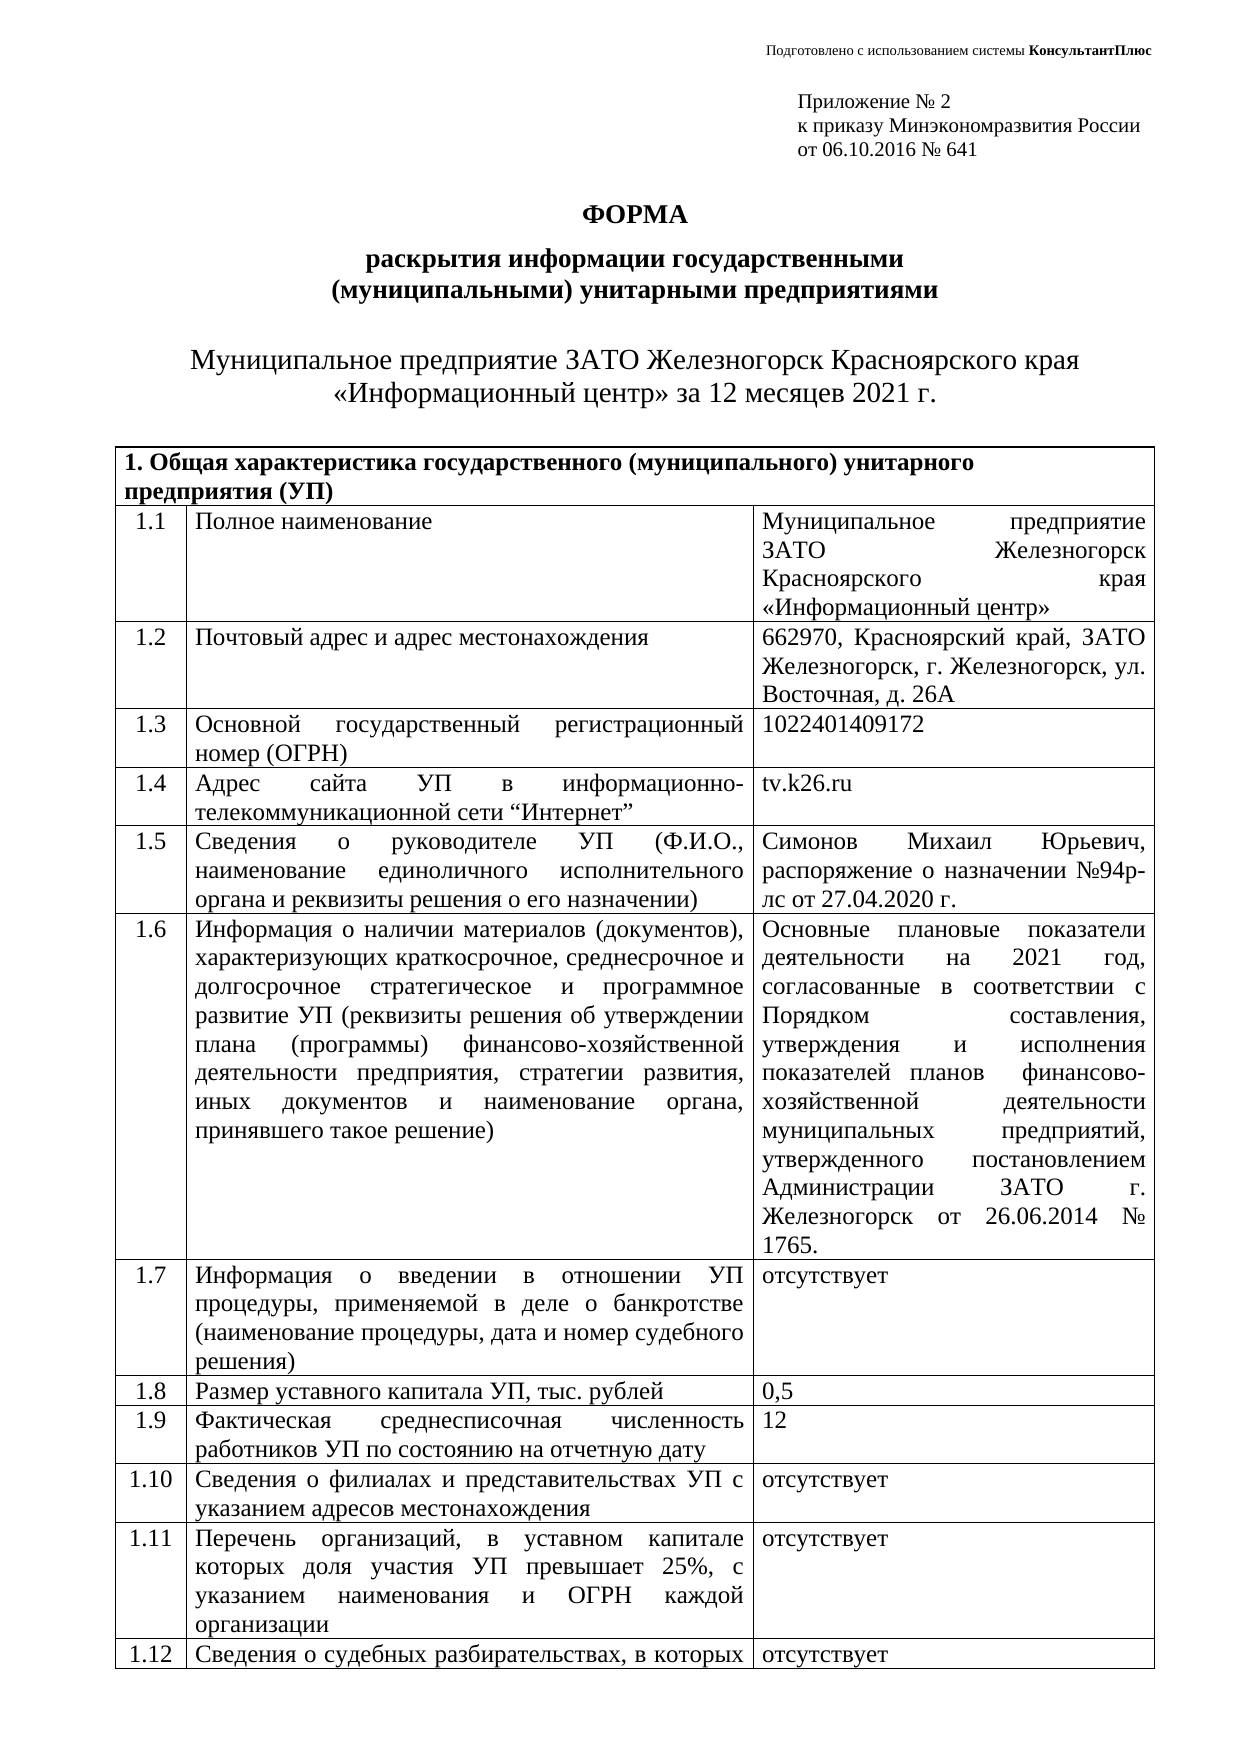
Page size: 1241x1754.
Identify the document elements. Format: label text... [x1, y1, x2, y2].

table_cell 1.5 [116, 826, 186, 913]
table_cell Адрес сайта УП в информационно-телекоммуникационной сети “Интернет” [187, 768, 753, 825]
table_cell 1.3 [116, 709, 186, 767]
table_cell Информация о наличии материалов (документов), характеризующих краткосрочное, среднесрочное и долгосрочное стратегическое и программное развитие УП (реквизиты решения об утверждении плана (программы) финансово-хозяйственной деятельности предприятия, стратегии развития, иных документов и наименование органа, принявшего такое решение) [187, 914, 753, 1259]
table_cell отсутствует [754, 1639, 1154, 1667]
text раскрытия информации государственными (муниципальными) унитарными предприятиями [118, 242, 1152, 304]
table_cell 1.10 [116, 1464, 186, 1522]
table_cell 12 [754, 1406, 1154, 1463]
table_cell 0,5 [754, 1376, 1154, 1404]
text ФОРМА [118, 198, 1152, 229]
table_cell 1.1 [116, 506, 186, 621]
table_cell Муниципальное предприятие ЗАТО Железногорск Красноярского края «Информационный центр» [754, 506, 1154, 621]
table_cell отсутствует [754, 1464, 1154, 1522]
table_cell Почтовый адрес и адрес местонахождения [187, 622, 753, 708]
table_cell Симонов Михаил Юрьевич, распоряжение о назначении №94р-лс от 27.04.2020 г. [754, 826, 1154, 913]
text Приложение № 2 к приказу Минэкономразвития России от 06.10.2016 № 641 [797, 89, 1152, 161]
table_cell 1.12 [116, 1639, 186, 1667]
text Муниципальное предприятие ЗАТО Железногорск Красноярского края «Информационный центр» за 12 месяцев 2021 г. [118, 342, 1152, 409]
table_cell 1.7 [116, 1260, 186, 1375]
table_cell Перечень организаций, в уставном капитале которых доля участия УП превышает 25%, с указанием наименования и ОГРН каждой организации [187, 1523, 753, 1638]
table_cell Сведения о руководителе УП (Ф.И.О., наименование единоличного исполнительного органа и реквизиты решения о его назначении) [187, 826, 753, 913]
table_cell Фактическая среднесписочная численность работников УП по состоянию на отчетную дату [187, 1406, 753, 1463]
table_cell 1.2 [116, 622, 186, 708]
table_cell Основные плановые показатели деятельности на 2021 год, согласованные в соответствии с Порядком составления, утверждения и исполнения показателей планов финансово-хозяйственной деятельности муниципальных предприятий, утвержденного постановлением Администрации ЗАТО г. Железногорск от 26.06.2014 № 1765. [754, 914, 1154, 1259]
table_cell 1.9 [116, 1406, 186, 1463]
table_cell 1.11 [116, 1523, 186, 1638]
table_cell Основной государственный регистрационный номер (ОГРН) [187, 709, 753, 767]
table_cell Размер уставного капитала УП, тыс. рублей [187, 1376, 753, 1404]
table_cell 1.4 [116, 768, 186, 825]
table_cell отсутствует [754, 1260, 1154, 1375]
table_cell 1022401409172 [754, 709, 1154, 767]
table_cell Сведения о филиалах и представительствах УП с указанием адресов местонахождения [187, 1464, 753, 1522]
table_cell tv.k26.ru [754, 768, 1154, 825]
table_cell 1.6 [116, 914, 186, 1259]
table_cell 662970, Красноярский край, ЗАТО Железногорск, г. Железногорск, ул. Восточная, д. 26А [754, 622, 1154, 708]
table_cell отсутствует [754, 1523, 1154, 1638]
table_cell 1.8 [116, 1376, 186, 1404]
table_header 1. Общая характеристика государственного (муниципального) унитарного предприятия (УП) [116, 448, 1154, 505]
table_cell Полное наименование [187, 506, 753, 621]
table_cell Информация о введении в отношении УП процедуры, применяемой в деле о банкротстве (наименование процедуры, дата и номер судебного решения) [187, 1260, 753, 1375]
